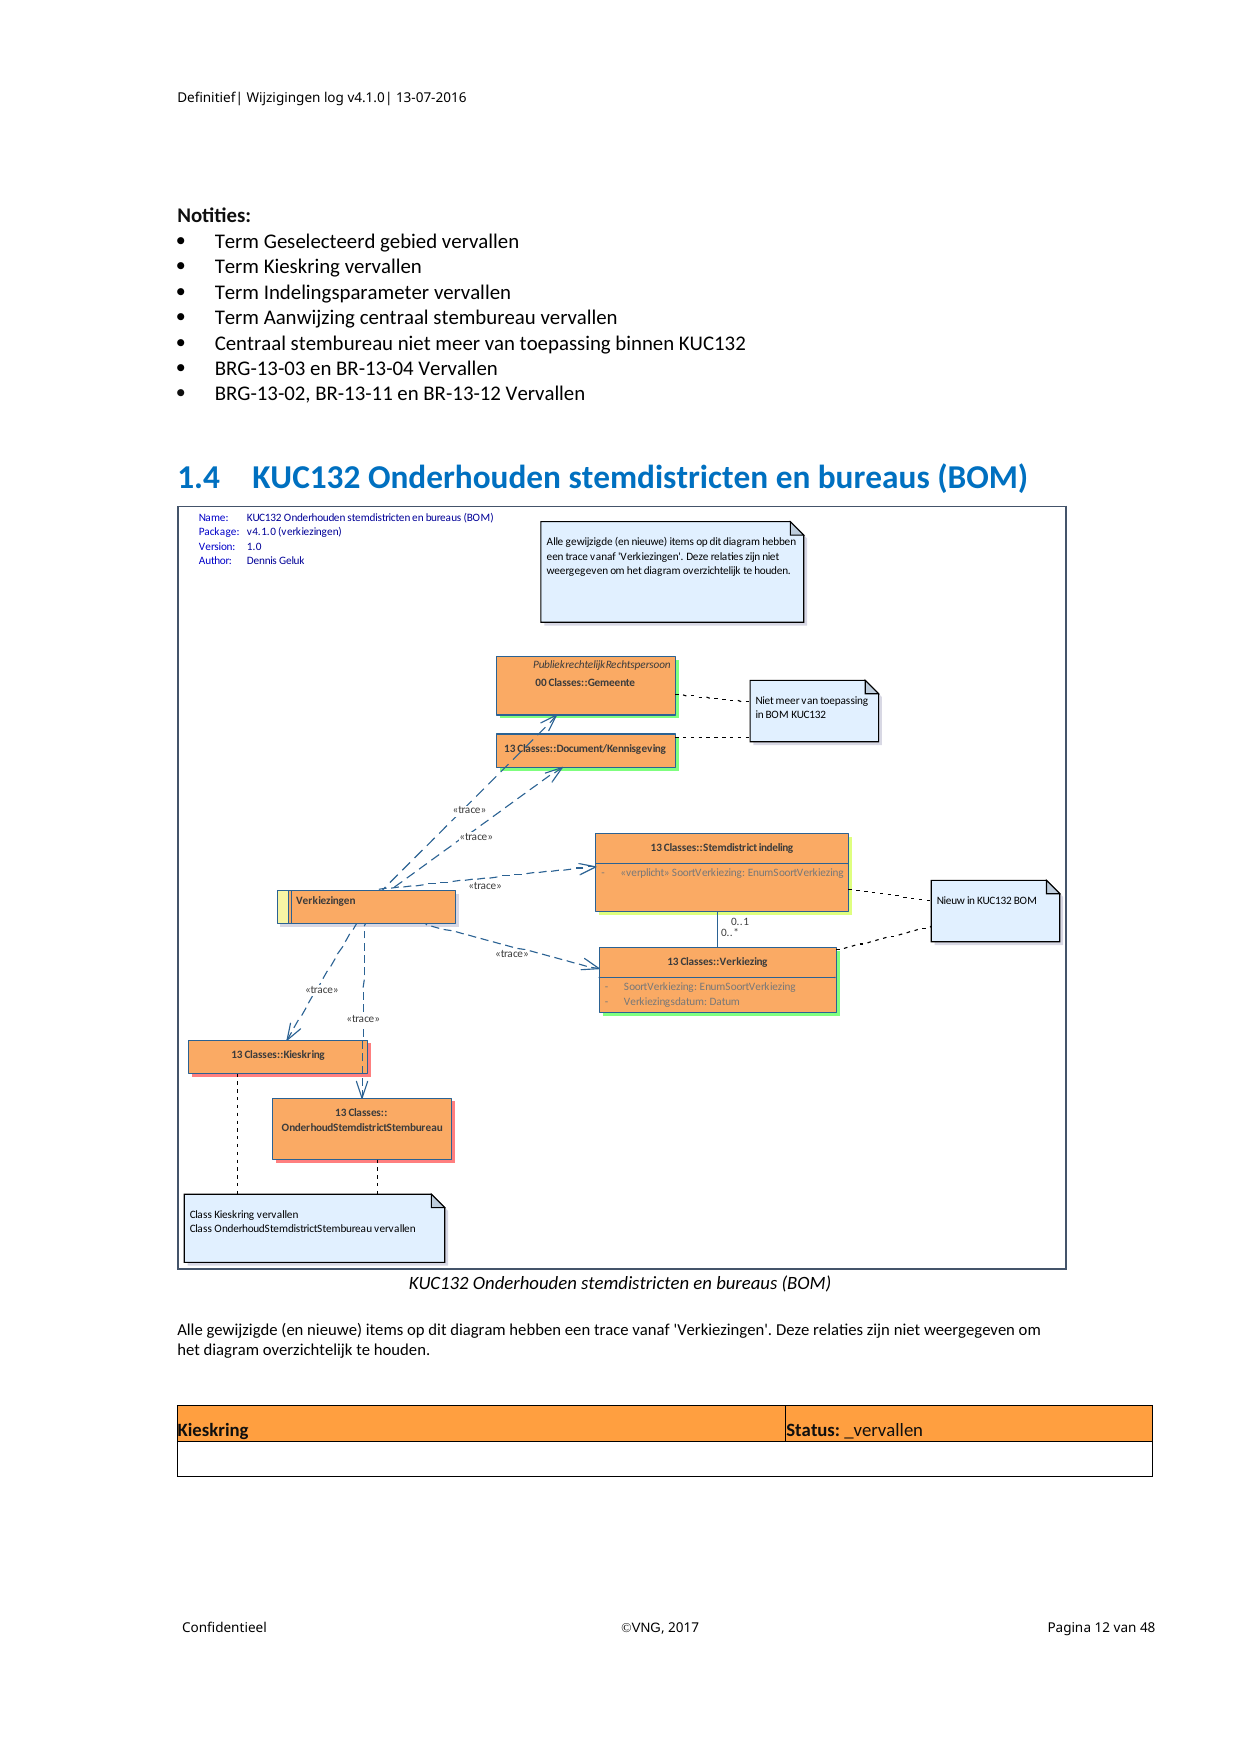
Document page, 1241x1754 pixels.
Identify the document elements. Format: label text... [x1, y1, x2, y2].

table_cell [178, 1442, 1152, 1476]
list Term Aanwijzing centraal stembureau vervallen [177, 304, 1063, 330]
list Term Kieskring vervallen [177, 253, 1063, 279]
list BRG-13-02, BR-13-11 en BR-13-12 Vervallen [177, 381, 1063, 406]
table_header Status: _vervallen [786, 1406, 1152, 1441]
subtitle KUC132 Onderhouden stemdistricten en bureaus (BOM) [177, 457, 1063, 497]
text KUC132 Onderhouden stemdistricten en bureaus (BOM) [177, 1271, 1063, 1294]
list Term Geselecteerd gebied vervallen [177, 228, 1063, 253]
list Term Indelingsparameter vervallen [177, 279, 1063, 304]
list Centraal stembureau niet meer van toepassing binnen KUC132 [177, 330, 1063, 355]
text Alle gewijzigde (en nieuwe) items op dit diagram hebben een trace vanaf 'Verkiezingen'. Deze relaties zijn niet weergegeven om het diagram overzichtelijk te houden. [177, 1319, 1063, 1360]
list BRG-13-03 en BR-13-04 Vervallen [177, 355, 1063, 381]
text Notities: [177, 203, 1063, 228]
table_header Kieskring [178, 1406, 785, 1441]
